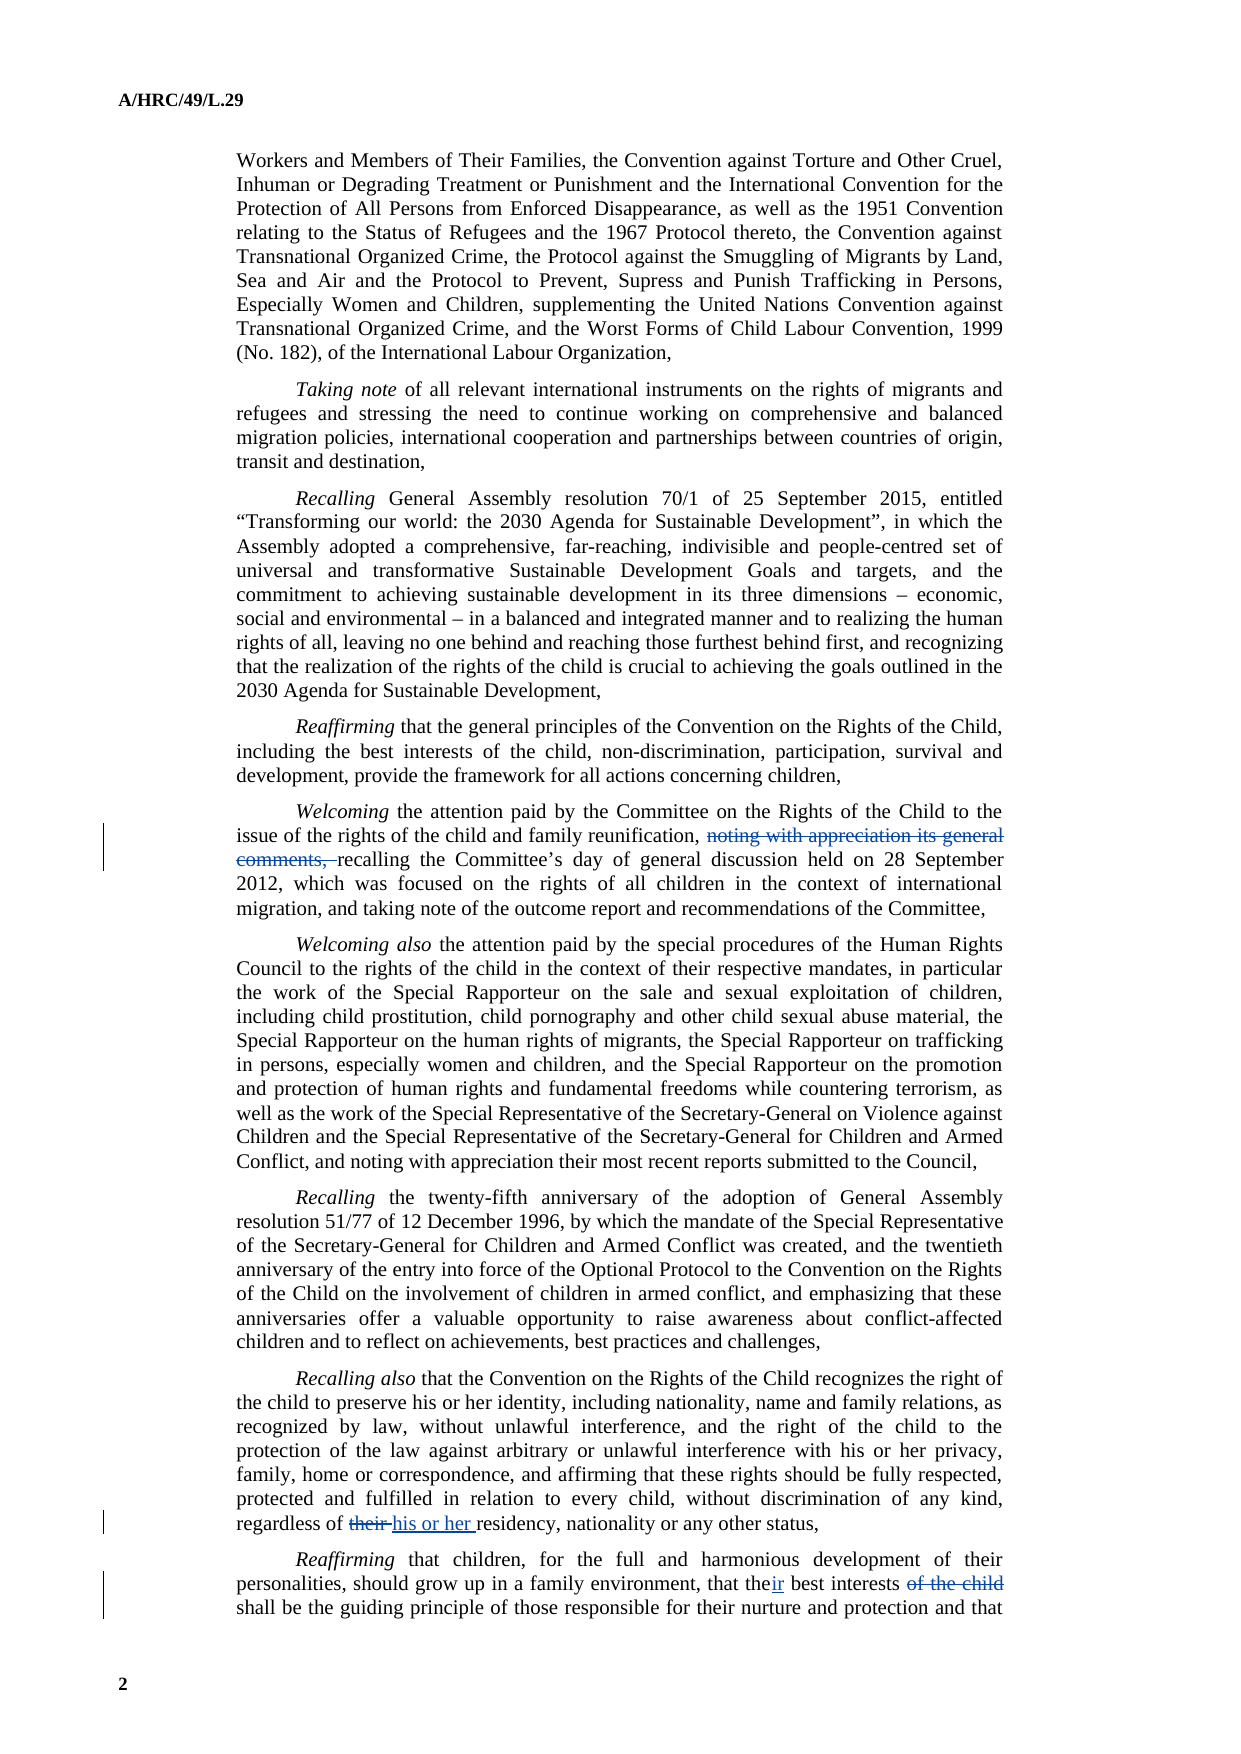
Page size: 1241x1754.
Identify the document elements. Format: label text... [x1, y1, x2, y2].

text Welcoming also the attention paid by the special procedures of the Human Rights Council to the rights of the child in the context of their respective mandates, in particular the work of the Special Rapporteur on the sale and sexual exploitation of children, including child prostitution, child pornography and other child sexual abuse material, the Special Rapporteur on the human rights of migrants, the Special Rapporteur on trafficking in persons, especially women and children, and the Special Rapporteur on the promotion and protection of human rights and fundamental freedoms while countering terrorism, as well as the work of the Special Representative of the Secretary-General on Violence against Children and the Special Representative of the Secretary-General for Children and Armed Conflict, and noting with appreciation their most recent reports submitted to the Council, [236, 932, 1004, 1173]
text Welcoming the attention paid by the Committee on the Rights of the Child to the issue of the rights of the child and family reunification, recalling the Committee’s day of general discussion held on 28 September 2012, which was focused on the rights of all children in the context of international migration, and taking note of the outcome report and recommendations of the Committee, [236, 799, 1004, 919]
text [236, 1547, 1004, 1619]
text Taking note of all relevant international instruments on the rights of migrants and refugees and stressing the need to continue working on comprehensive and balanced migration policies, international cooperation and partnerships between countries of origin, transit and destination, [236, 377, 1004, 473]
text Reaffirming that the general principles of the Convention on the Rights of the Child, including the best interests of the child, non-discrimination, participation, survival and development, provide the framework for all actions concerning children, [236, 714, 1004, 787]
text Recalling General Assembly resolution 70/1 of 25 September 2015, entitled “Transforming our world: the 2030 Agenda for Sustainable Development”, in which the Assembly adopted a comprehensive, far-reaching, indivisible and people-centred set of universal and transformative Sustainable Development Goals and targets, and the commitment to achieving sustainable development in its three dimensions – economic, social and environmental – in a balanced and integrated manner and to realizing the human rights of all, leaving no one behind and reaching those furthest behind first, and recognizing that the realization of the rights of the child is crucial to achieving the goals outlined in the 2030 Agenda for Sustainable Development, [236, 485, 1004, 702]
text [236, 148, 1004, 364]
text Recalling the twenty-fifth anniversary of the adoption of General Assembly resolution 51/77 of 12 December 1996, by which the mandate of the Special Representative of the Secretary-General for Children and Armed Conflict was created, and the twentieth anniversary of the entry into force of the Optional Protocol to the Convention on the Rights of the Child on the involvement of children in armed conflict, and emphasizing that these anniversaries offer a valuable opportunity to raise awareness about conflict-affected children and to reflect on achievements, best practices and challenges, [236, 1185, 1004, 1353]
text Recalling also that the Convention on the Rights of the Child recognizes the right of the child to preserve his or her identity, including nationality, name and family relations, as recognized by law, without unlawful interference, and the right of the child to the protection of the law against arbitrary or unlawful interference with his or her privacy, family, home or correspondence, and affirming that these rights should be fully respected, protected and fulfilled in relation to every child, without discrimination of any kind, regardless of residency, nationality or any other status, [236, 1366, 1004, 1534]
